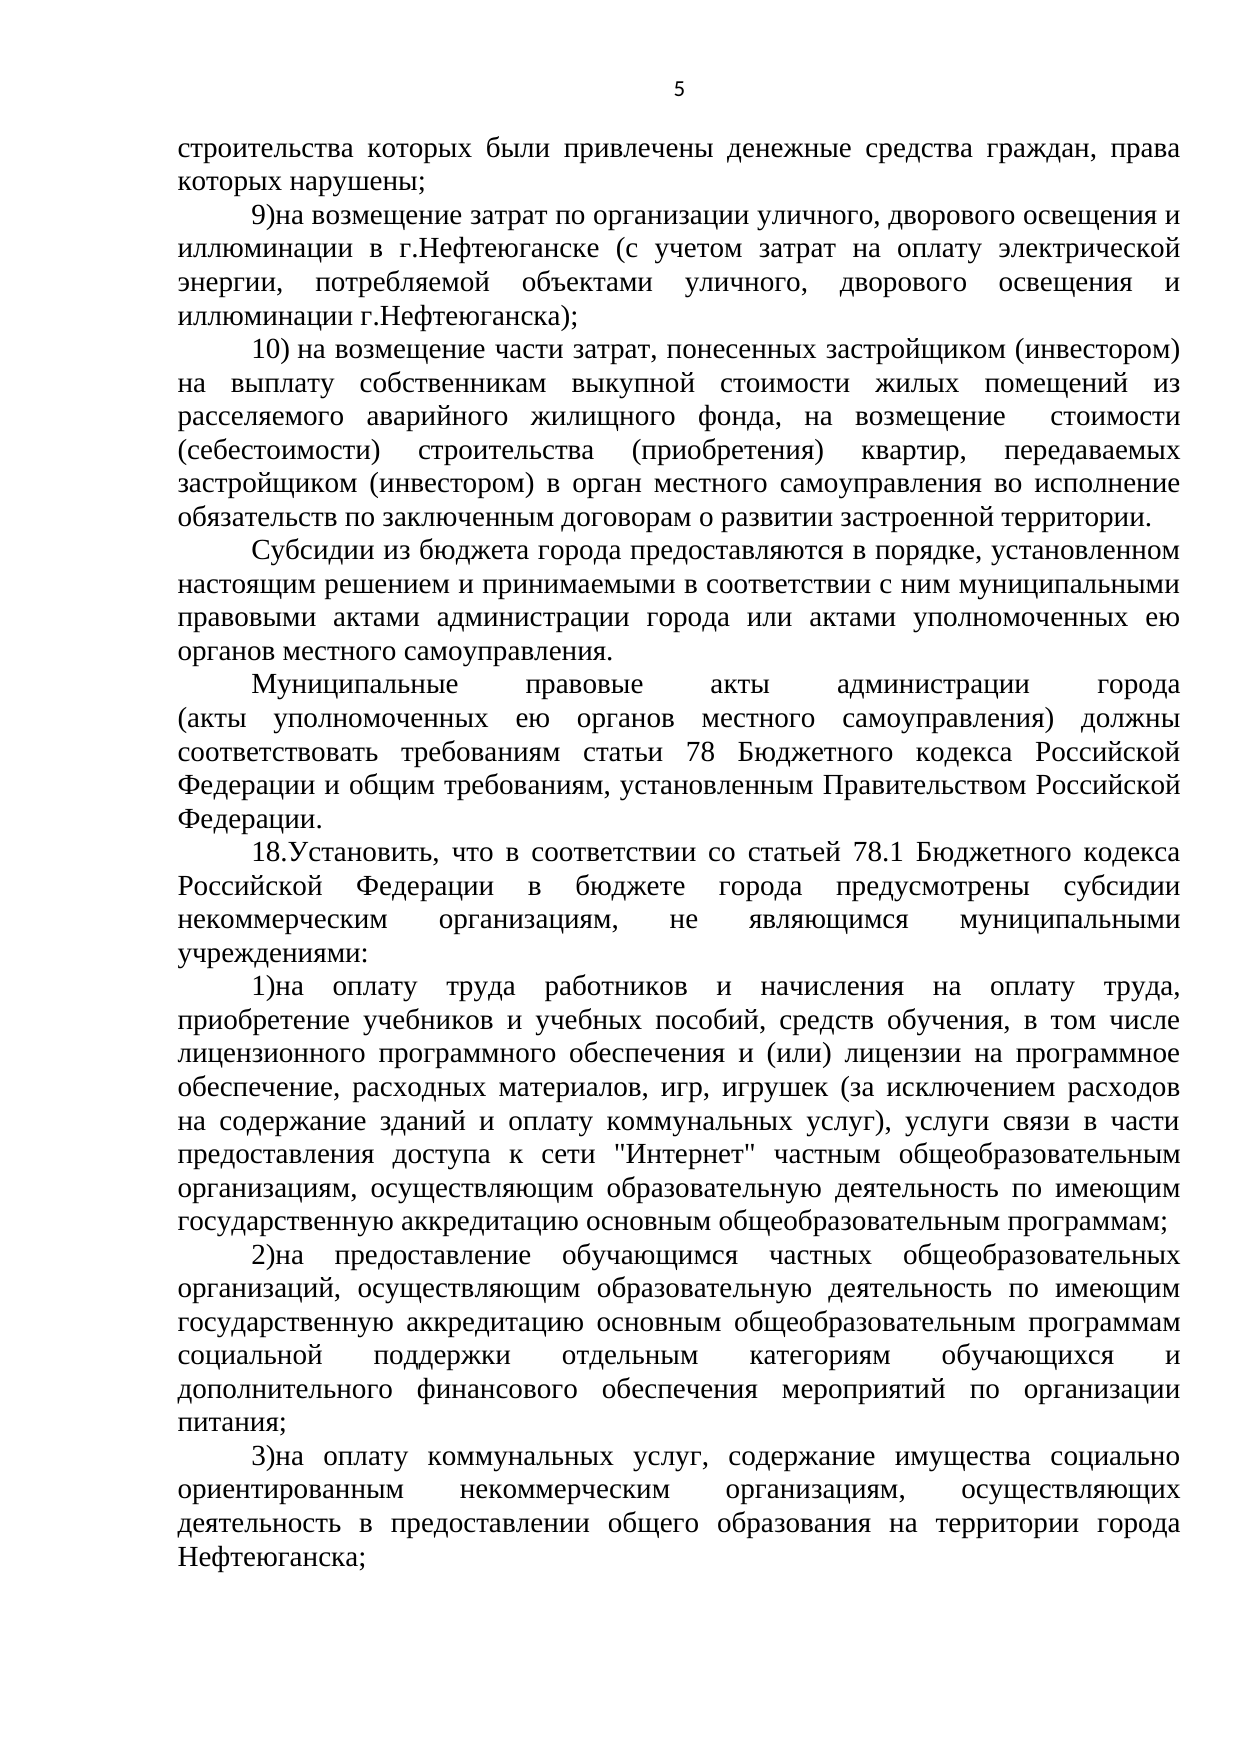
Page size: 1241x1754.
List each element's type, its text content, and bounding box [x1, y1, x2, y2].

text Субсидии из бюджета города предоставляются в порядке, установленном настоящим решением и принимаемыми в соответствии с ним муниципальными правовыми актами администрации города или актами уполномоченных ею органов местного самоуправления. [177, 532, 1181, 667]
text 18.Установить, что в соответствии со статьей 78.1 Бюджетного кодекса Российской Федерации в бюджете города предусмотрены субсидии некоммерческим организациям, не являющимся муниципальными учреждениями: [177, 834, 1181, 968]
text 10) на возмещение части затрат, понесенных застройщиком (инвестором) на выплату собственникам выкупной стоимости жилых помещений из расселяемого аварийного жилищного фонда, на возмещение стоимости (себестоимости) строительства (приобретения) квартир, передаваемых застройщиком (инвестором) в орган местного самоуправления во исполнение обязательств по заключенным договорам о развитии застроенной территории. [177, 331, 1181, 532]
text 9)на возмещение затрат по организации уличного, дворового освещения и иллюминации в г.Нефтеюганске (с учетом затрат на оплату электрической энергии, потребляемой объектами уличного, дворового освещения и иллюминации г.Нефтеюганска); [177, 197, 1181, 331]
text 1)на оплату труда работников и начисления на оплату труда, приобретение учебников и учебных пособий, средств обучения, в том числе лицензионного программного обеспечения и (или) лицензии на программное обеспечение, расходных материалов, игр, игрушек (за исключением расходов на содержание зданий и оплату коммунальных услуг), услуги связи в части предоставления доступа к сети "Интернет" частным общеобразовательным организациям, осуществляющим образовательную деятельность по имеющим государственную аккредитацию основным общеобразовательным программам; [177, 968, 1181, 1237]
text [177, 130, 1181, 197]
text Муниципальные правовые акты администрации города (акты уполномоченных ею органов местного самоуправления) должны соответствовать требованиям статьи 78 Бюджетного кодекса Российской Федерации и общим требованиям, установленным Правительством Российской Федерации. [177, 667, 1181, 834]
text 2)на предоставление обучающимся частных общеобразовательных организаций, осуществляющим образовательную деятельность по имеющим государственную аккредитацию основным общеобразовательным программам социальной поддержки отдельным категориям обучающихся и дополнительного финансового обеспечения мероприятий по организации питания; [177, 1237, 1181, 1438]
text 3)на оплату коммунальных услуг, содержание имущества социально ориентированным некоммерческим организациям, осуществляющих деятельность в предоставлении общего образования на территории города Нефтеюганска; [177, 1438, 1181, 1572]
